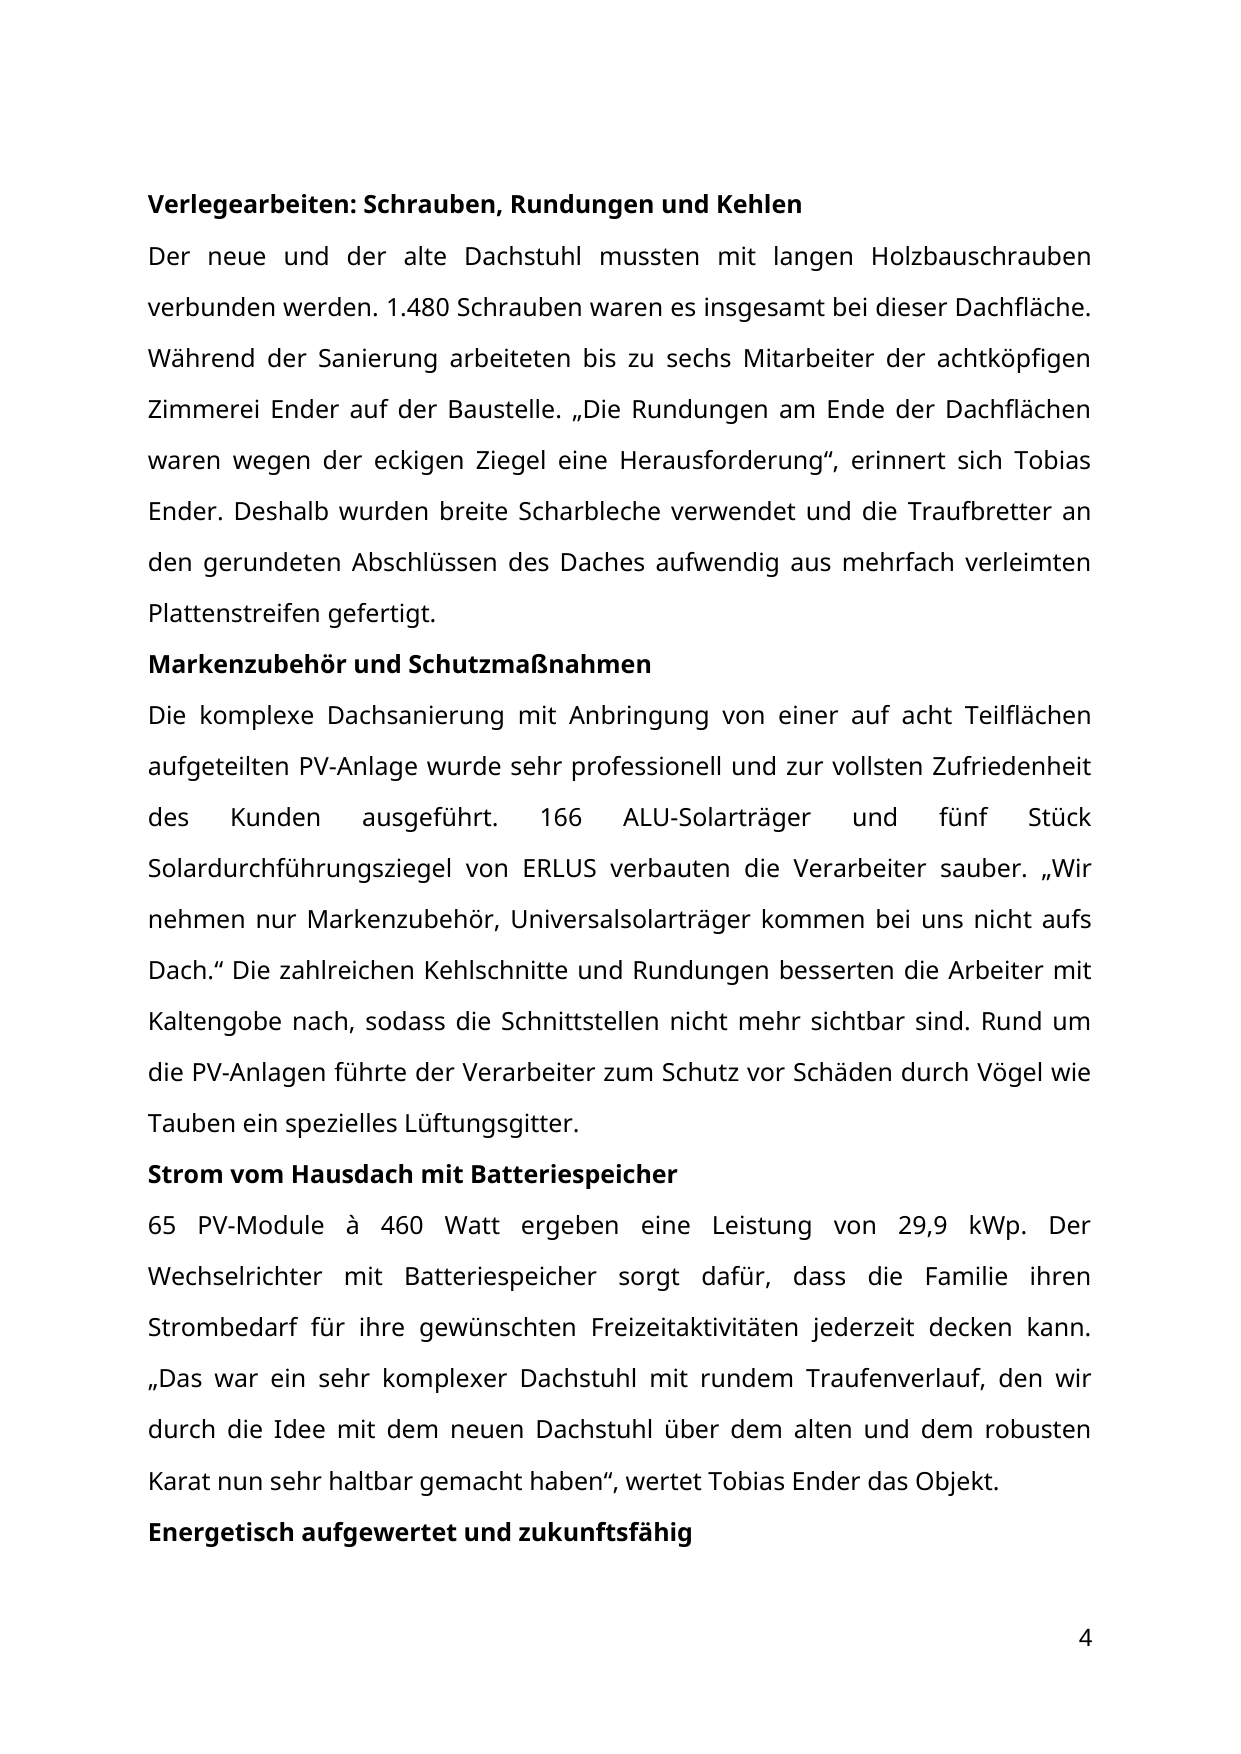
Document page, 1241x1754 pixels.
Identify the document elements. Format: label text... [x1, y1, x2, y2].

text Die komplexe Dachsanierung mit Anbringung von einer auf acht Teilflächen aufgeteilten PV-Anlage wurde sehr professionell und zur vollsten Zufriedenheit des Kunden ausgeführt. 166 ALU-Solarträger und fünf Stück Solardurchführungsziegel von ERLUS verbauten die Verarbeiter sauber. „Wir nehmen nur Markenzubehör, Universalsolarträger kommen bei uns nicht aufs Dach.“ Die zahlreichen Kehlschnitte und Rundungen besserten die Arbeiter mit Kaltengobe nach, sodass die Schnittstellen nicht mehr sichtbar sind. Rund um die PV-Anlagen führte der Verarbeiter zum Schutz vor Schäden durch Vögel wie Tauben ein spezielles Lüftungsgitter. [148, 698, 1093, 1140]
text Energetisch aufgewertet und zukunftsfähig [148, 1514, 1093, 1548]
text Der neue und der alte Dachstuhl mussten mit langen Holzbauschrauben verbunden werden. 1.480 Schrauben waren es insgesamt bei dieser Dachfläche. Während der Sanierung arbeiteten bis zu sechs Mitarbeiter der achtköpfigen Zimmerei Ender auf der Baustelle. „Die Rundungen am Ende der Dachflächen waren wegen der eckigen Ziegel eine Herausforderung“, erinnert sich Tobias Ender. Deshalb wurden breite Scharbleche verwendet und die Traufbretter an den gerundeten Abschlüssen des Daches aufwendig aus mehrfach verleimten Plattenstreifen gefertigt. [148, 238, 1093, 629]
text Markenzubehör und Schutzmaßnahmen [148, 647, 1093, 681]
text Strom vom Hausdach mit Batteriespeicher [148, 1157, 1093, 1191]
text 65 PV-Module à 460 Watt ergeben eine Leistung von 29,9 kWp. Der Wechselrichter mit Batteriespeicher sorgt dafür, dass die Familie ihren Strombedarf für ihre gewünschten Freizeitaktivitäten jederzeit decken kann. „Das war ein sehr komplexer Dachstuhl mit rundem Traufenverlauf, den wir durch die Idee mit dem neuen Dachstuhl über dem alten und dem robusten Karat nun sehr haltbar gemacht haben“, wertet Tobias Ender das Objekt. [148, 1208, 1093, 1497]
text Verlegearbeiten: Schrauben, Rundungen und Kehlen [148, 187, 1093, 221]
